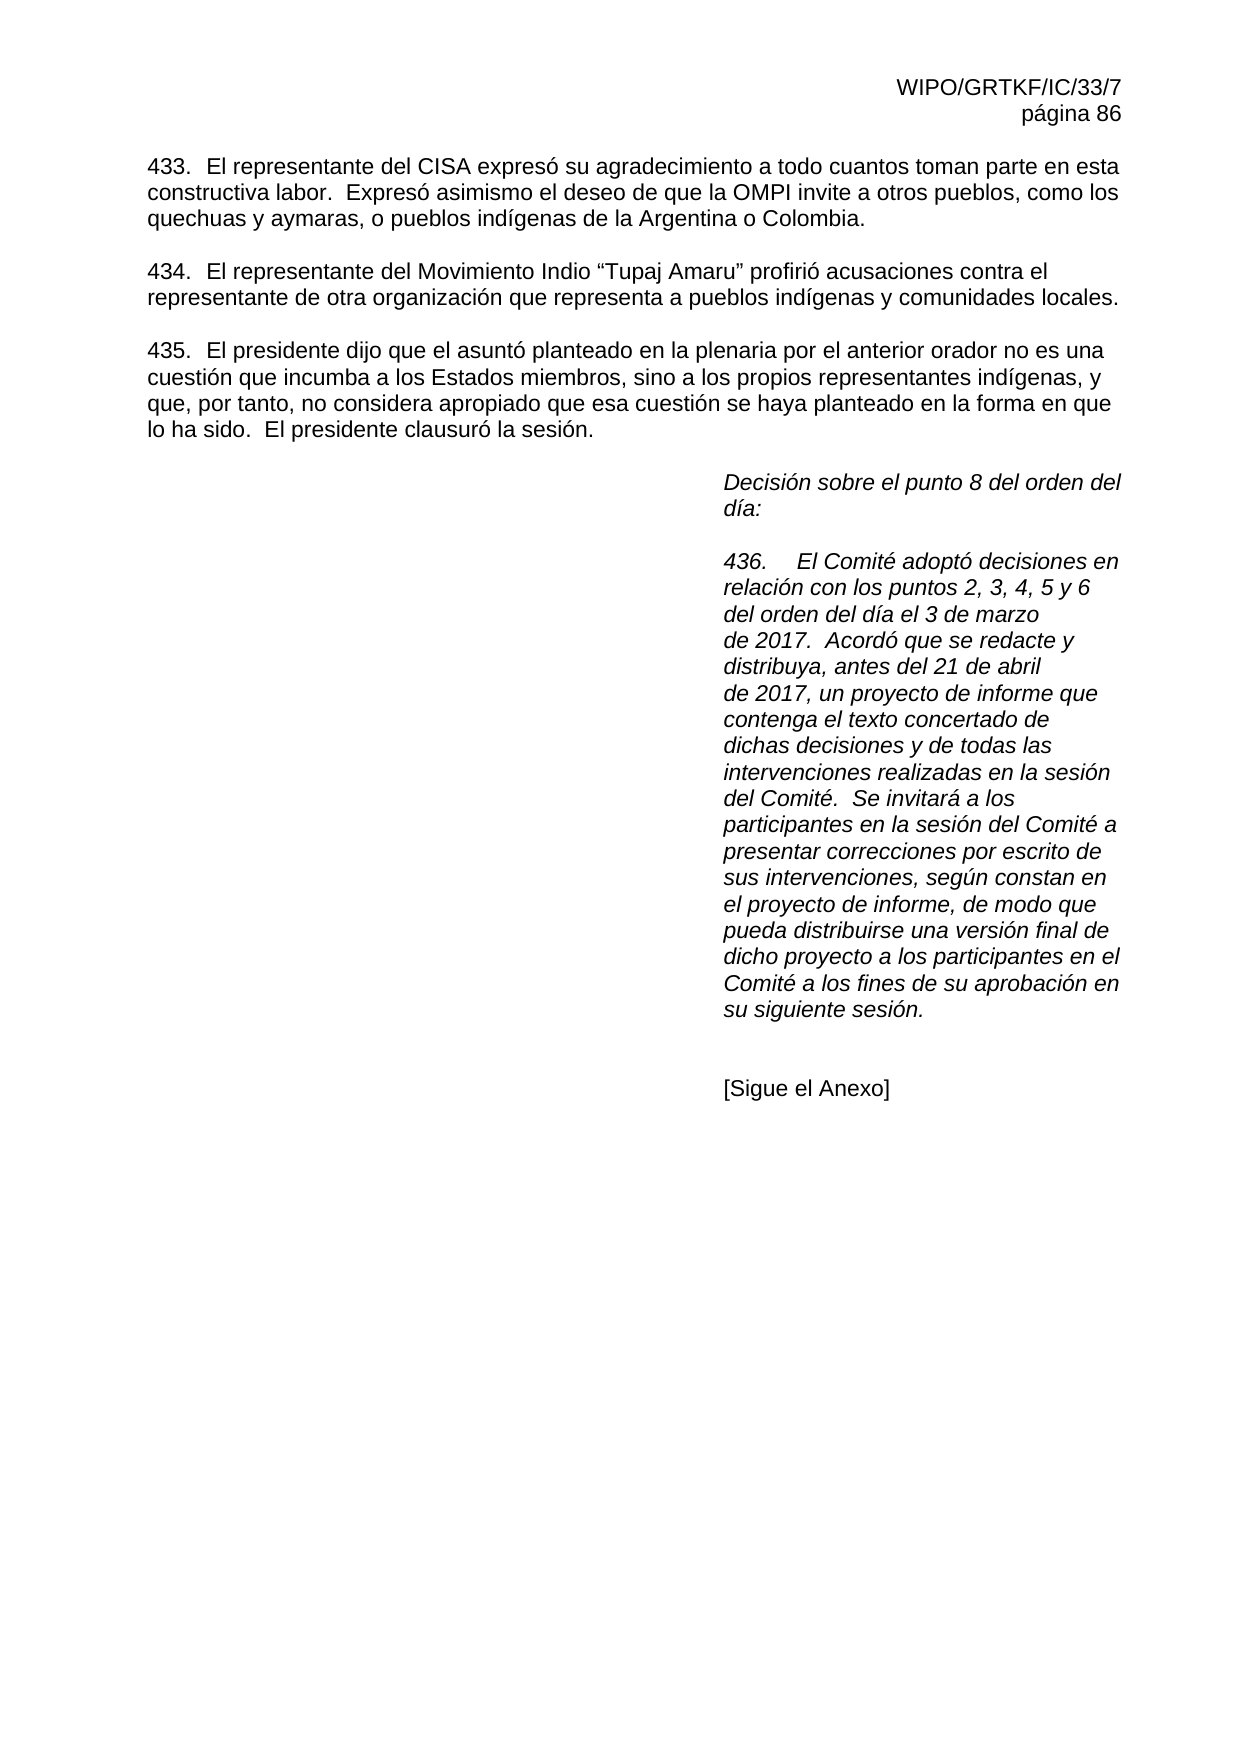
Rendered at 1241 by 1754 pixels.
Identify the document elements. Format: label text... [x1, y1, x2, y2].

list [Sigue el Anexo] [723, 1075, 1122, 1101]
list El representante del Movimiento Indio “Tupaj Amaru” profirió acusaciones contra el representante de otra organización que representa a pueblos indígenas y comunidades locales. [147, 258, 1122, 311]
list Decisión sobre el punto 8 del orden del día: [723, 469, 1122, 522]
list El Comité adoptó decisiones en relación con los puntos 2, 3, 4, 5 y 6 del orden del día el 3 de marzo de 2017. Acordó que se redacte y distribuya, antes del 21 de abril de 2017, un proyecto de informe que contenga el texto concertado de dichas decisiones y de todas las intervenciones realizadas en la sesión del Comité. Se invitará a los participantes en la sesión del Comité a presentar correcciones por escrito de sus intervenciones, según constan en el proyecto de informe, de modo que pueda distribuirse una versión final de dicho proyecto a los participantes en el Comité a los fines de su aprobación en su siguiente sesión. [723, 548, 1122, 1022]
list El representante del CISA expresó su agradecimiento a todo cuantos toman parte en esta constructiva labor. Expresó asimismo el deseo de que la OMPI invite a otros pueblos, como los quechuas y aymaras, o pueblos indígenas de la Argentina o Colombia. [147, 153, 1122, 232]
list El presidente dijo que el asuntó planteado en la plenaria por el anterior orador no es una cuestión que incumba a los Estados miembros, sino a los propios representantes indígenas, y que, por tanto, no considera apropiado que esa cuestión se haya planteado en la forma en que lo ha sido. El presidente clausuró la sesión. [147, 337, 1122, 442]
